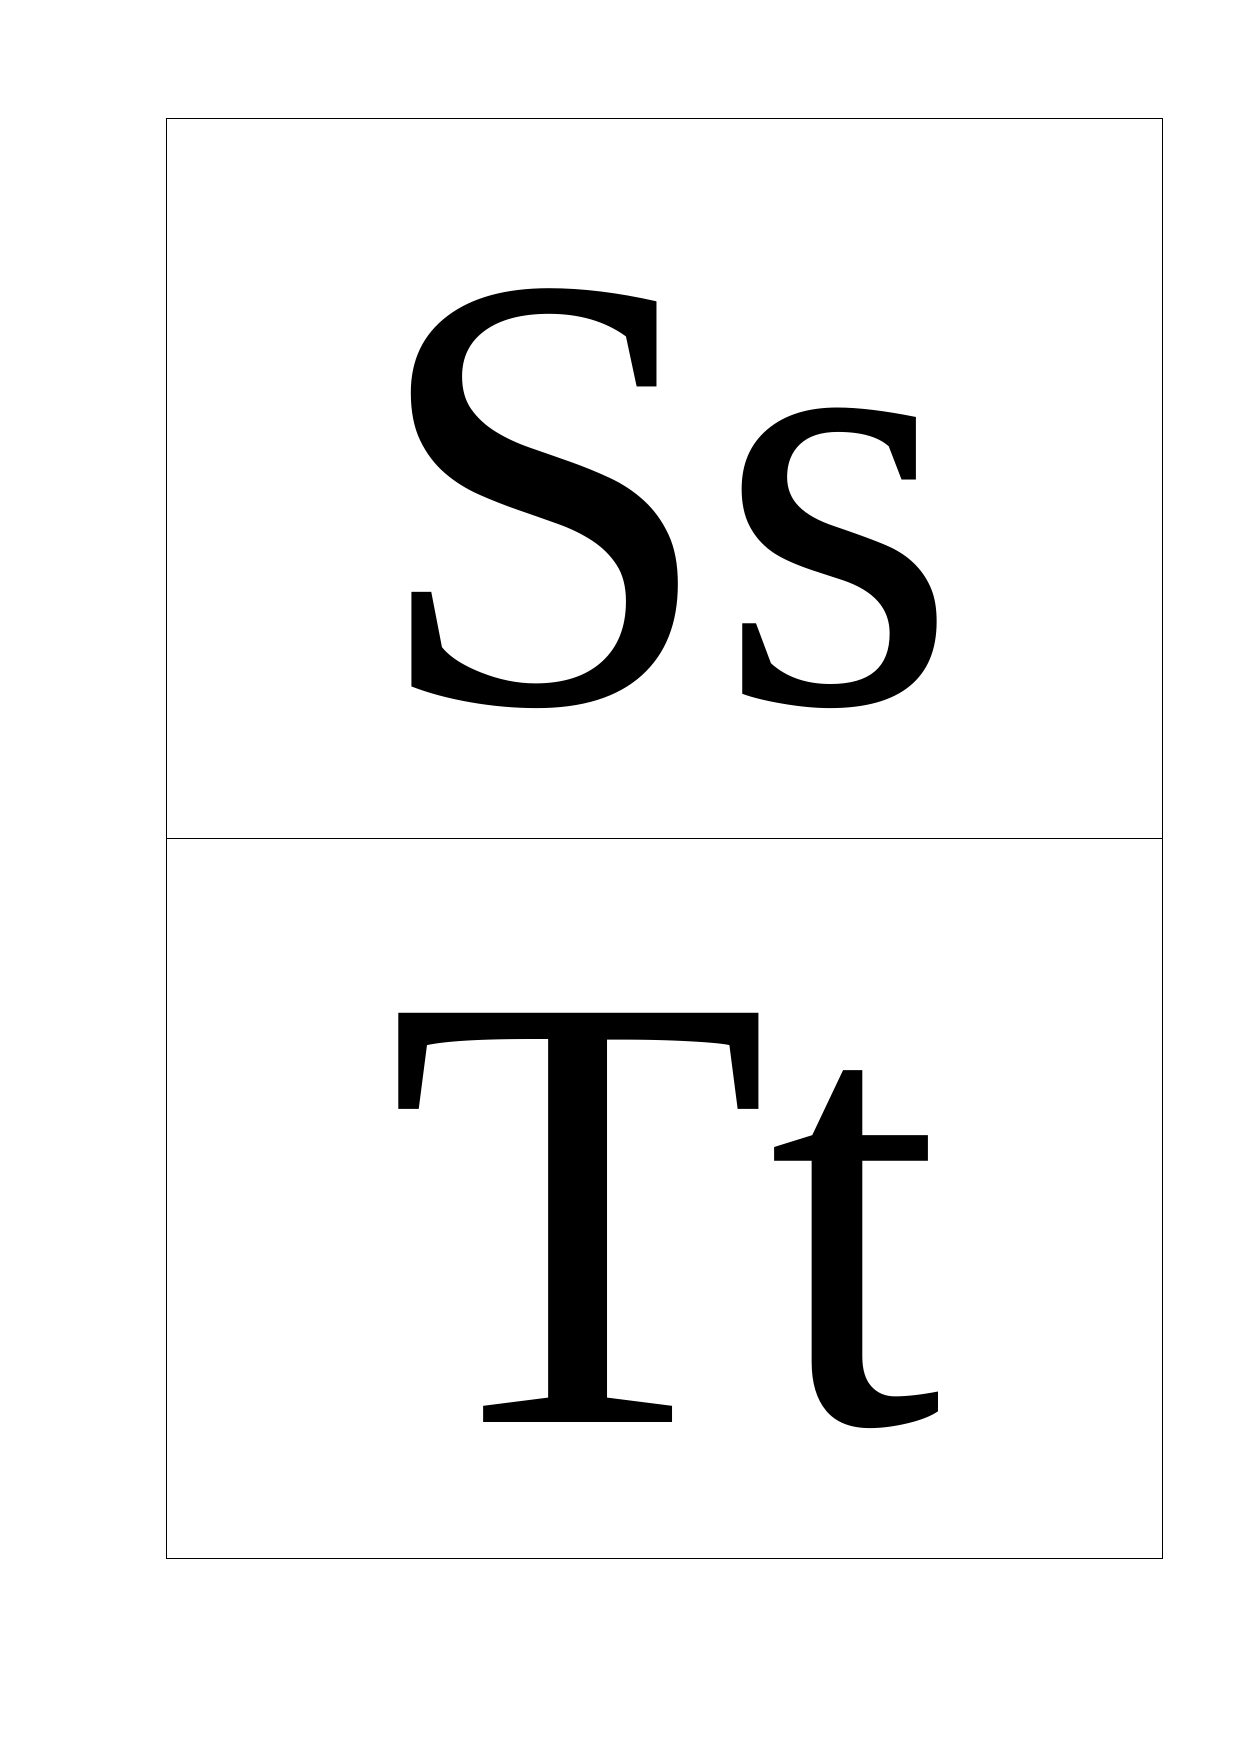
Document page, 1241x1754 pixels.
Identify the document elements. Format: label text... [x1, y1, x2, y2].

table_cell Ss [167, 119, 1162, 838]
table_cell Tt [167, 839, 1162, 1558]
